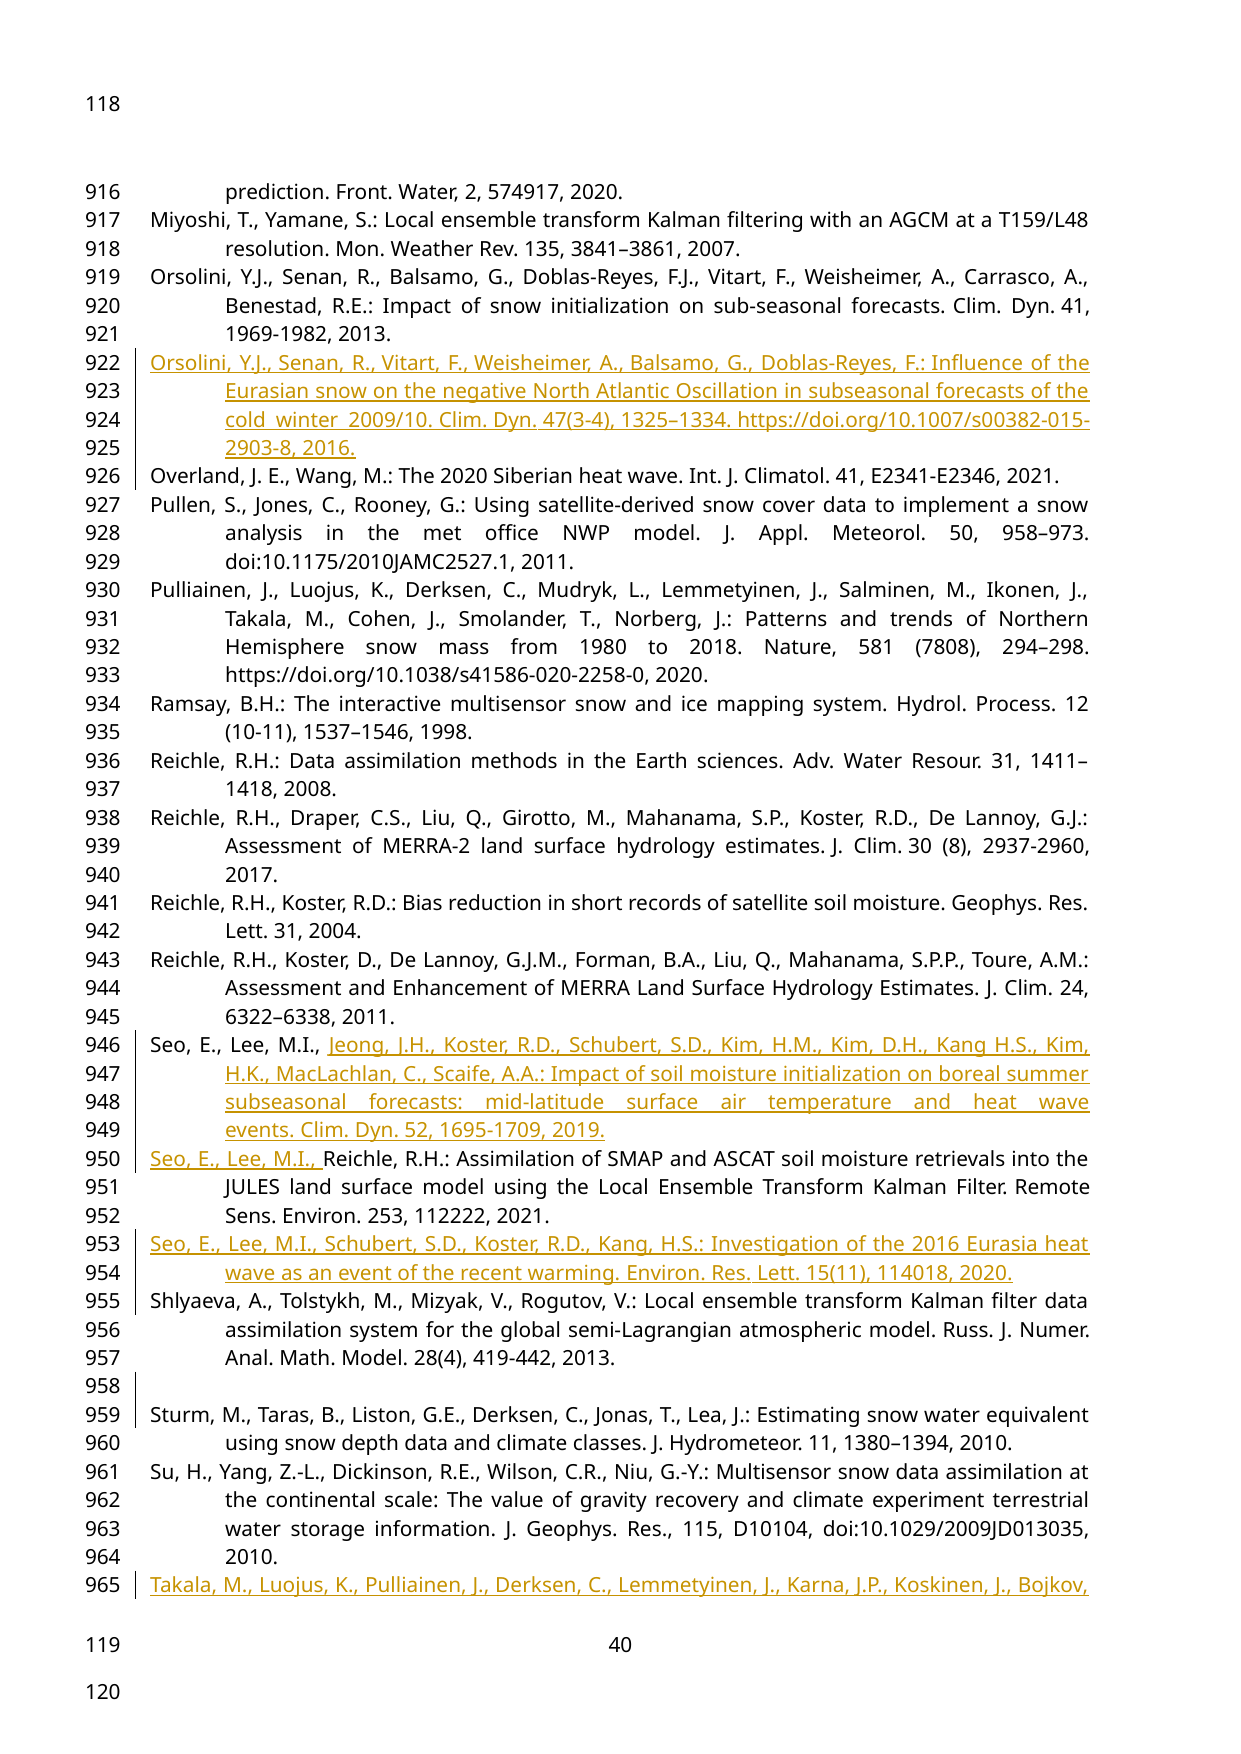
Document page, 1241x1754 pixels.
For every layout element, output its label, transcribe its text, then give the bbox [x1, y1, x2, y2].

text Ramsay, B.H.: The interactive multisensor snow and ice mapping system. Hydrol. Process. 12 (10-11), 1537–1546, 1998. [150, 689, 1090, 746]
text Overland, J. E., Wang, M.: The 2020 Siberian heat wave. Int. J. Climatol. 41, E2341-E2346, 2021. [150, 462, 1090, 490]
text Reichle, R.H.: Assimilation of SMAP and ASCAT soil moisture retrievals into the JULES land surface model using the Local Ensemble Transform Kalman Filter. Remote Sens. Environ. 253, 112222, 2021. [150, 1144, 1090, 1229]
text Reichle, R.H., Koster, R.D.: Bias reduction in short records of satellite soil moisture. Geophys. Res. Lett. 31, 2004. [150, 888, 1090, 945]
text Seo, E., Lee, M.I., [150, 1030, 1090, 1144]
text Orsolini, Y.J., Senan, R., Balsamo, G., Doblas-Reyes, F.J., Vitart, F., Weisheimer, A., Carrasco, A., Benestad, R.E.: Impact of snow initialization on sub-seasonal forecasts. Clim. Dyn. 41, 1969-1982, 2013. [150, 262, 1090, 348]
text Sturm, M., Taras, B., Liston, G.E., Derksen, C., Jonas, T., Lea, J.: Estimating snow water equivalent using snow depth data and climate classes. J. Hydrometeor. 11, 1380–1394, 2010. [150, 1400, 1090, 1457]
text Reichle, R.H., Draper, C.S., Liu, Q., Girotto, M., Mahanama, S.P., Koster, R.D., De Lannoy, G.J.: Assessment of MERRA-2 land surface hydrology estimates. J. Clim. 30 (8), 2937-2960, 2017. [150, 803, 1090, 888]
text Reichle, R.H.: Data assimilation methods in the Earth sciences. Adv. Water Resour. 31, 1411–1418, 2008. [150, 746, 1090, 803]
text Shlyaeva, A., Tolstykh, M., Mizyak, V., Rogutov, V.: Local ensemble transform Kalman filter data assimilation system for the global semi-Lagrangian atmospheric model. Russ. J. Numer. Anal. Math. Model. 28(4), 419-442, 2013. [150, 1286, 1090, 1372]
text Reichle, R.H., Koster, D., De Lannoy, G.J.M., Forman, B.A., Liu, Q., Mahanama, S.P.P., Toure, A.M.: Assessment and Enhancement of MERRA Land Surface Hydrology Estimates. J. Clim. 24, 6322–6338, 2011. [150, 945, 1090, 1030]
text Miyoshi, T., Yamane, S.: Local ensemble transform Kalman filtering with an AGCM at a T159/L48 resolution. Mon. Weather Rev. 135, 3841–3861, 2007. [150, 206, 1090, 262]
text Su, H., Yang, Z.-L., Dickinson, R.E., Wilson, C.R., Niu, G.-Y.: Multisensor snow data assimilation at the continental scale: The value of gravity recovery and climate experiment terrestrial water storage information. J. Geophys. Res., 115, D10104, doi:10.1029/2009JD013035, 2010. [150, 1457, 1090, 1571]
text Pullen, S., Jones, C., Rooney, G.: Using satellite-derived snow cover data to implement a snow analysis in the met office NWP model. J. Appl. Meteorol. 50, 958–973. doi:10.1175/2010JAMC2527.1, 2011. [150, 490, 1090, 575]
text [150, 177, 1090, 206]
text Pulliainen, J., Luojus, K., Derksen, C., Mudryk, L., Lemmetyinen, J., Salminen, M., Ikonen, J., Takala, M., Cohen, J., Smolander, T., Norberg, J.: Patterns and trends of Northern Hemisphere snow mass from 1980 to 2018. Nature, 581 (7808), 294–298. https://doi.org/10.1038/s41586-020-2258-0, 2020. [150, 575, 1090, 689]
